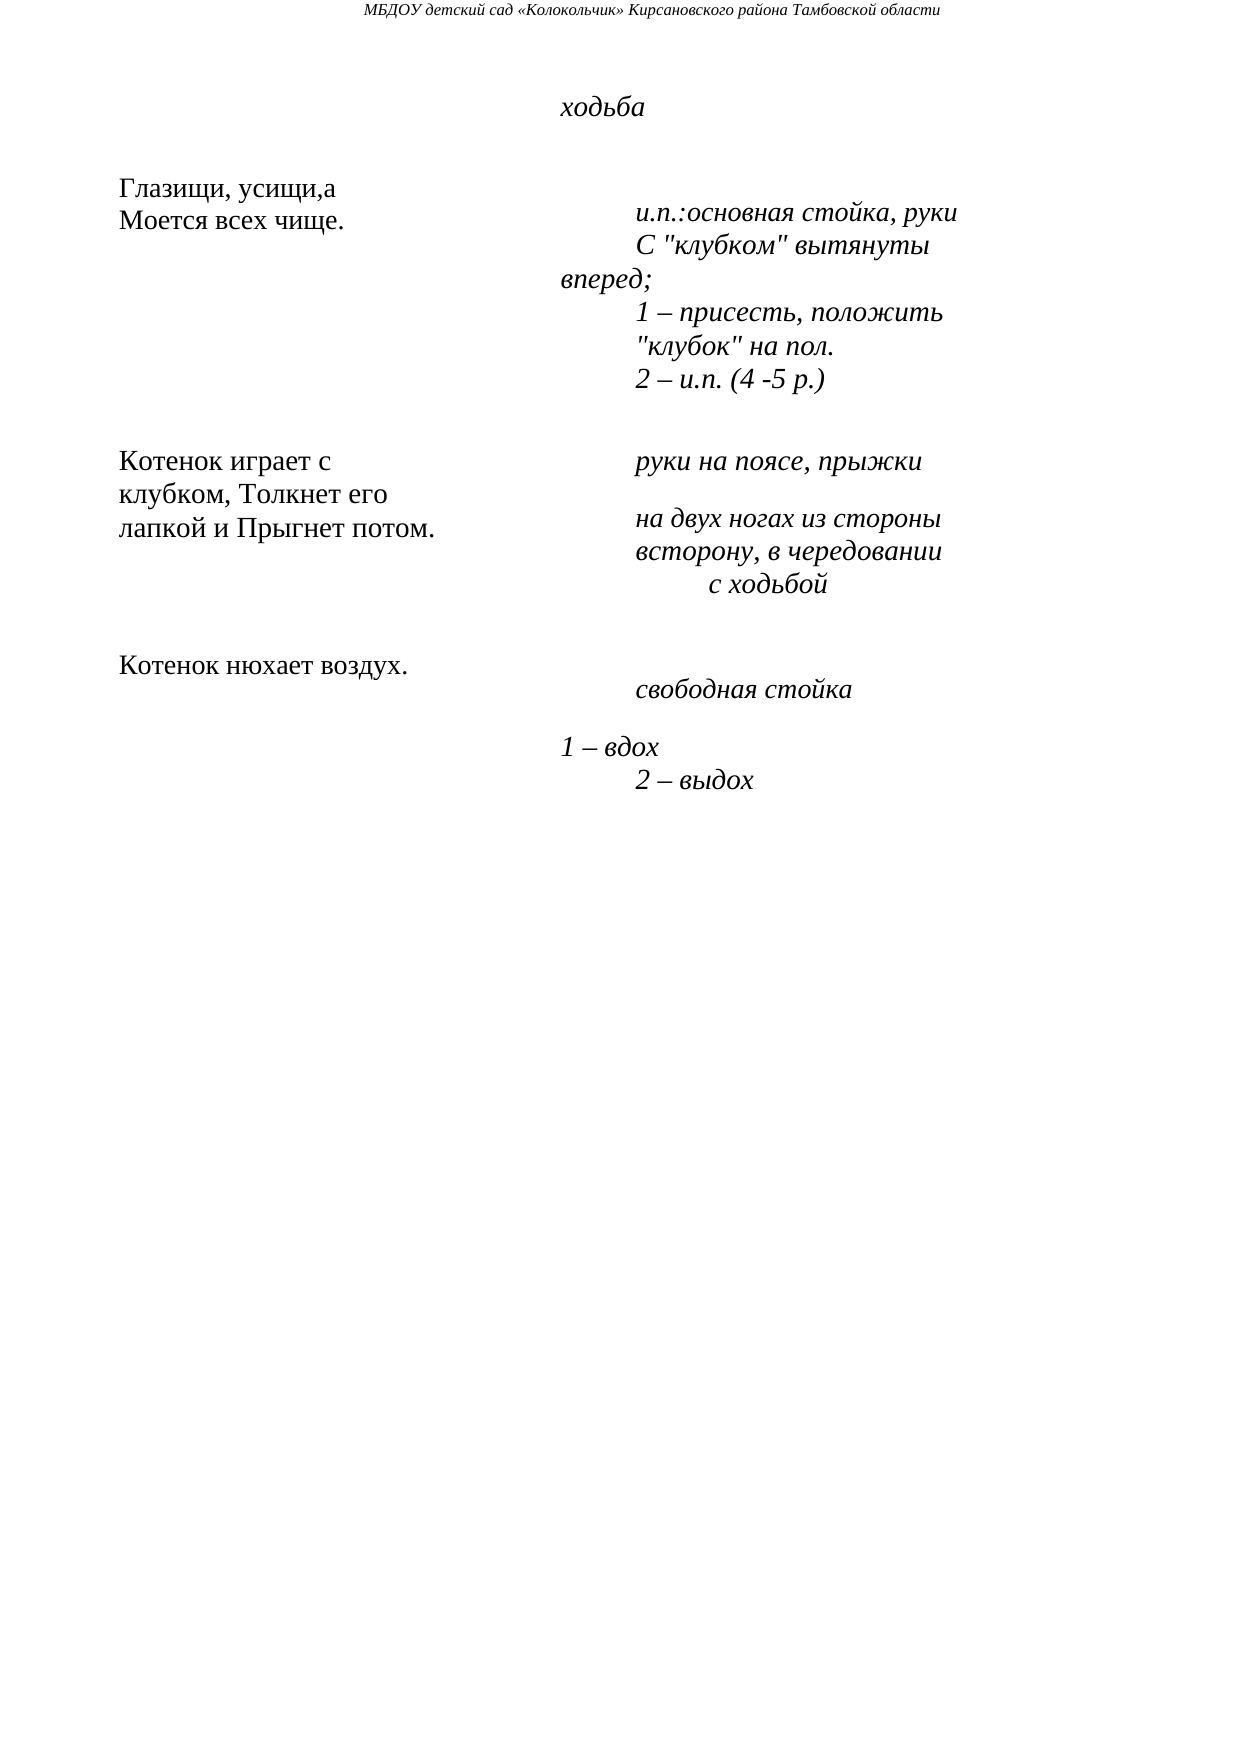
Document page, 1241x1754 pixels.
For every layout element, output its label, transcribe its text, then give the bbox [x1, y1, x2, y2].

text ходьба [560, 89, 1187, 123]
text 1 – присесть, положить [635, 294, 1187, 328]
text Котенок играет с клубком, Толкнет его лапкой и Прыгнет потом. [119, 443, 450, 544]
text и.п.:основная стойка, руки [635, 195, 1187, 227]
text 2 – и.п. (4 -5 р.) [635, 361, 1187, 395]
text руки на поясе, прыжки [635, 443, 1187, 477]
text свободная стойка [635, 672, 1187, 705]
text "клубок" на пол. [635, 328, 1187, 361]
text 1 – вдох [560, 729, 1187, 762]
text С "клубком" вытянуты [635, 227, 1187, 261]
text на двух ногах из стороны [635, 501, 1187, 533]
text вперед; [560, 261, 1187, 294]
text Котенок нюхает воздух. [119, 648, 485, 681]
text Глазищи, усищи,а Моется всех чище. [119, 171, 352, 236]
text всторону, в чередовании [635, 533, 1187, 567]
text 2 – выдох [635, 762, 1187, 796]
text с ходьбой [708, 567, 1187, 600]
